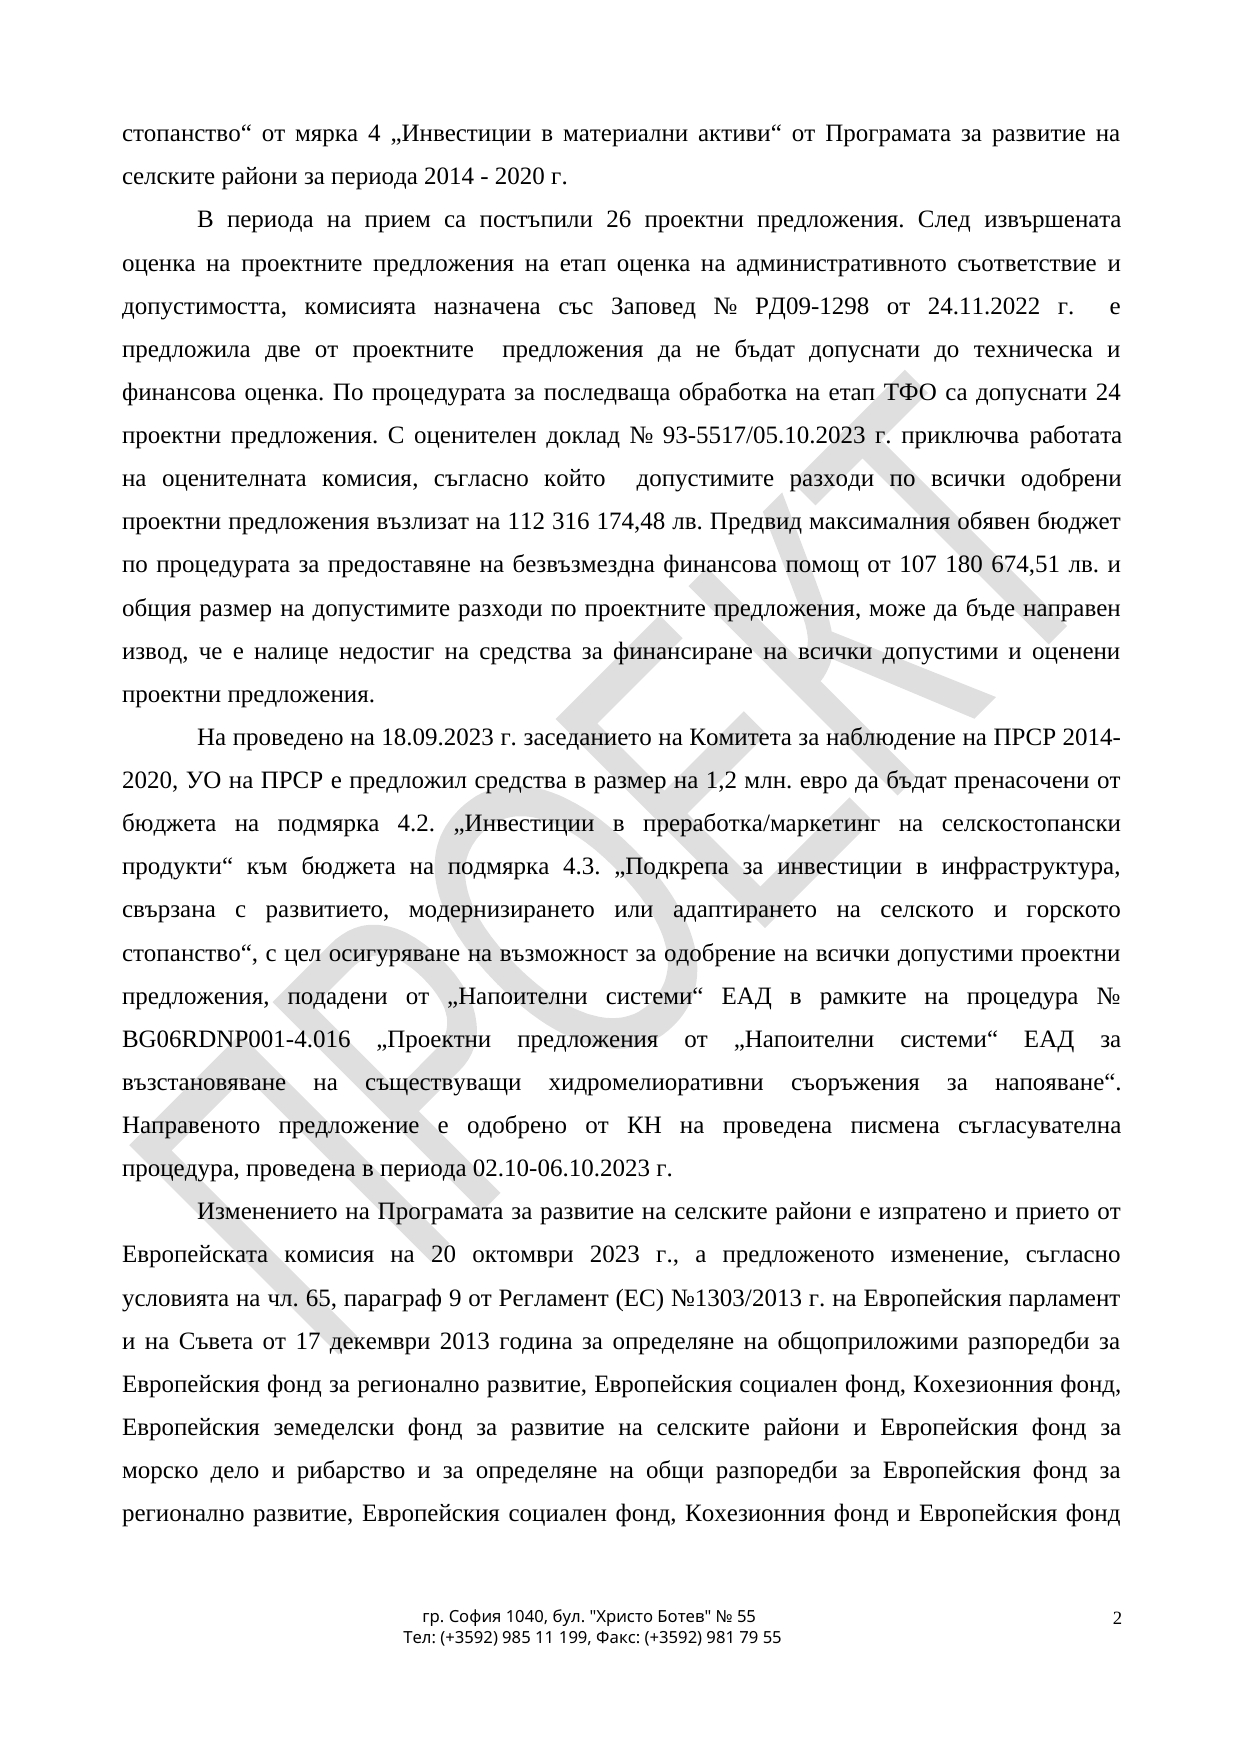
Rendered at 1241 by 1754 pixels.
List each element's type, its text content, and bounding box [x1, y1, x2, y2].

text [122, 118, 1122, 190]
text В периода на прием са постъпили 26 проектни предложения. След извършената оценка на проектните предложения на етап оценка на административното съответствие и допустимостта, комисията назначена със Заповед № РД09-1298 от 24.11.2022 г. е предложила две от проектните предложения да не бъдат допуснати до техническа и финансова оценка. По процедурата за последваща обработка на етап ТФО са допуснати 24 проектни предложения. С оценителен доклад № 93-5517/05.10.2023 г. приключва работата на оценителната комисия, съгласно който допустимите разходи по всички одобрени проектни предложения възлизат на 112 316 174,48 лв. Предвид максималния обявен бюджет по процедурата за предоставяне на безвъзмездна финансова помощ от 107 180 674,51 лв. и общия размер на допустимите разходи по проектните предложения, може да бъде направен извод, че е налице недостиг на средства за финансиране на всички допустими и оценени проектни предложения. [122, 204, 1122, 708]
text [122, 1196, 1122, 1527]
text На проведено на 18.09.2023 г. заседанието на Комитета за наблюдение на ПРСР 2014-2020, УО на ПРСР е предложил средства в размер на 1,2 млн. евро да бъдат пренасочени от бюджета на подмярка 4.2. „Инвестиции в преработка/маркетинг на селскостопански продукти“ към бюджета на подмярка 4.3. „Подкрепа за инвестиции в инфраструктура, свързана с развитието, модернизирането или адаптирането на селското и горското стопанство“, с цел осигуряване на възможност за одобрение на всички допустими проектни предложения, подадени от „Напоителни системи“ ЕАД в рамките на процедура № BG06RDNP001-4.016 „Проектни предложения от „Напоителни системи“ ЕАД за възстановяване на съществуващи хидромелиоративни съоръжения за напояване“. Направеното предложение е одобрено от КН на проведена писмена съгласувателна процедура, проведена в периода 02.10-06.10.2023 г. [122, 722, 1122, 1182]
